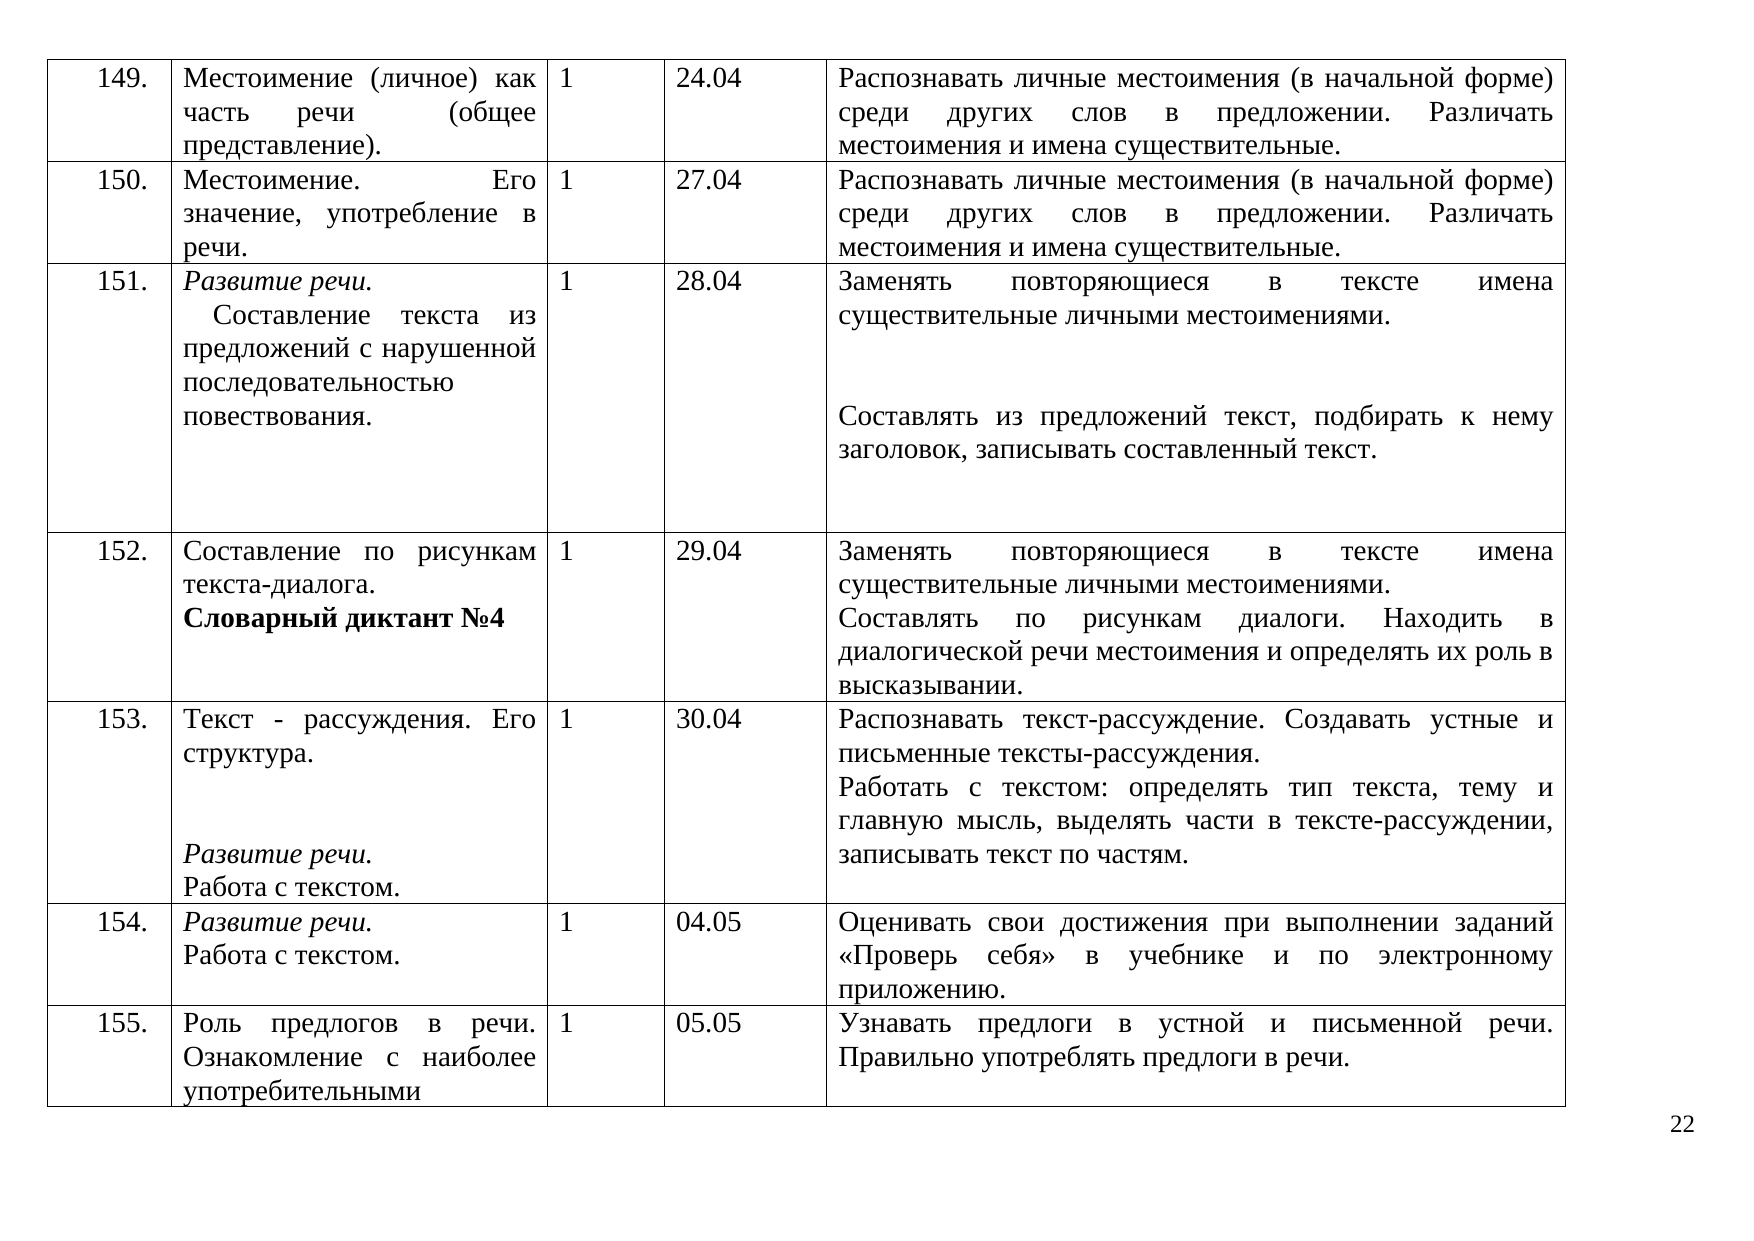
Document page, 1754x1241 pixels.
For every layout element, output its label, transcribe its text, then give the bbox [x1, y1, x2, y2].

table_cell Распознавать текст-рассуждение. Создавать устные и письменные тексты-рассуждения. Работать с текстом: определять тип текста, тему и главную мысль, выделять части в тексте-рассуждении, записывать текст по частям. [827, 702, 1565, 903]
table_cell 28.04 [665, 264, 826, 532]
table_cell 1 [548, 702, 664, 903]
table_cell 1 [548, 533, 664, 701]
table_cell Распознавать личные местоимения (в начальной форме) среди других слов в предложении. Различать местоимения и имена существительные. [827, 60, 1565, 161]
table_cell Оценивать свои достижения при выполнении заданий «Проверь себя» в учебнике и по электронному приложению. [827, 904, 1565, 1004]
table_cell [48, 162, 171, 262]
table_cell 04.05 [665, 904, 826, 1004]
table_cell 05.05 [665, 1006, 826, 1106]
table_cell 24.04 [665, 60, 826, 161]
table_cell 1 [548, 264, 664, 532]
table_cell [827, 1006, 1565, 1106]
table_cell 1 [548, 904, 664, 1004]
table_cell 1 [548, 60, 664, 161]
table_cell Распознавать личные местоимения (в начальной форме) среди других слов в предложении. Различать местоимения и имена существительные. [827, 162, 1565, 262]
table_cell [172, 1006, 547, 1106]
table_cell Развитие речи. Работа с текстом. [172, 904, 547, 1004]
table_cell Развитие речи. Составление текста из предложений с нарушенной последовательностью повествования. [172, 264, 547, 532]
table_cell [48, 60, 171, 161]
table_cell Местоимение (личное) как часть речи (общее представление). [172, 60, 547, 161]
table_cell Заменять повторяющиеся в тексте имена существительные личными местоимениями. Составлять из предложений текст, подбирать к нему заголовок, записывать составленный текст. [827, 264, 1565, 532]
table_cell 27.04 [665, 162, 826, 262]
table_cell Заменять повторяющиеся в тексте имена существительные личными местоимениями. Составлять по рисункам диалоги. Находить в диалогической речи местоимения и определять их роль в высказывании. [827, 533, 1565, 701]
table_cell 29.04 [665, 533, 826, 701]
table_cell 1 [548, 162, 664, 262]
table_cell [48, 533, 171, 701]
table_cell [48, 264, 171, 532]
table_cell 1 [548, 1006, 664, 1106]
table_cell Составление по рисункам текста-диалога. Словарный диктант №4 [172, 533, 547, 701]
table_cell 30.04 [665, 702, 826, 903]
table_cell Текст - рассуждения. Его структура. Развитие речи. Работа с текстом. [172, 702, 547, 903]
table_cell [48, 904, 171, 1004]
table_cell [48, 1006, 171, 1106]
table_cell Местоимение. Его значение, употребление в речи. [172, 162, 547, 262]
table_cell [48, 702, 171, 903]
